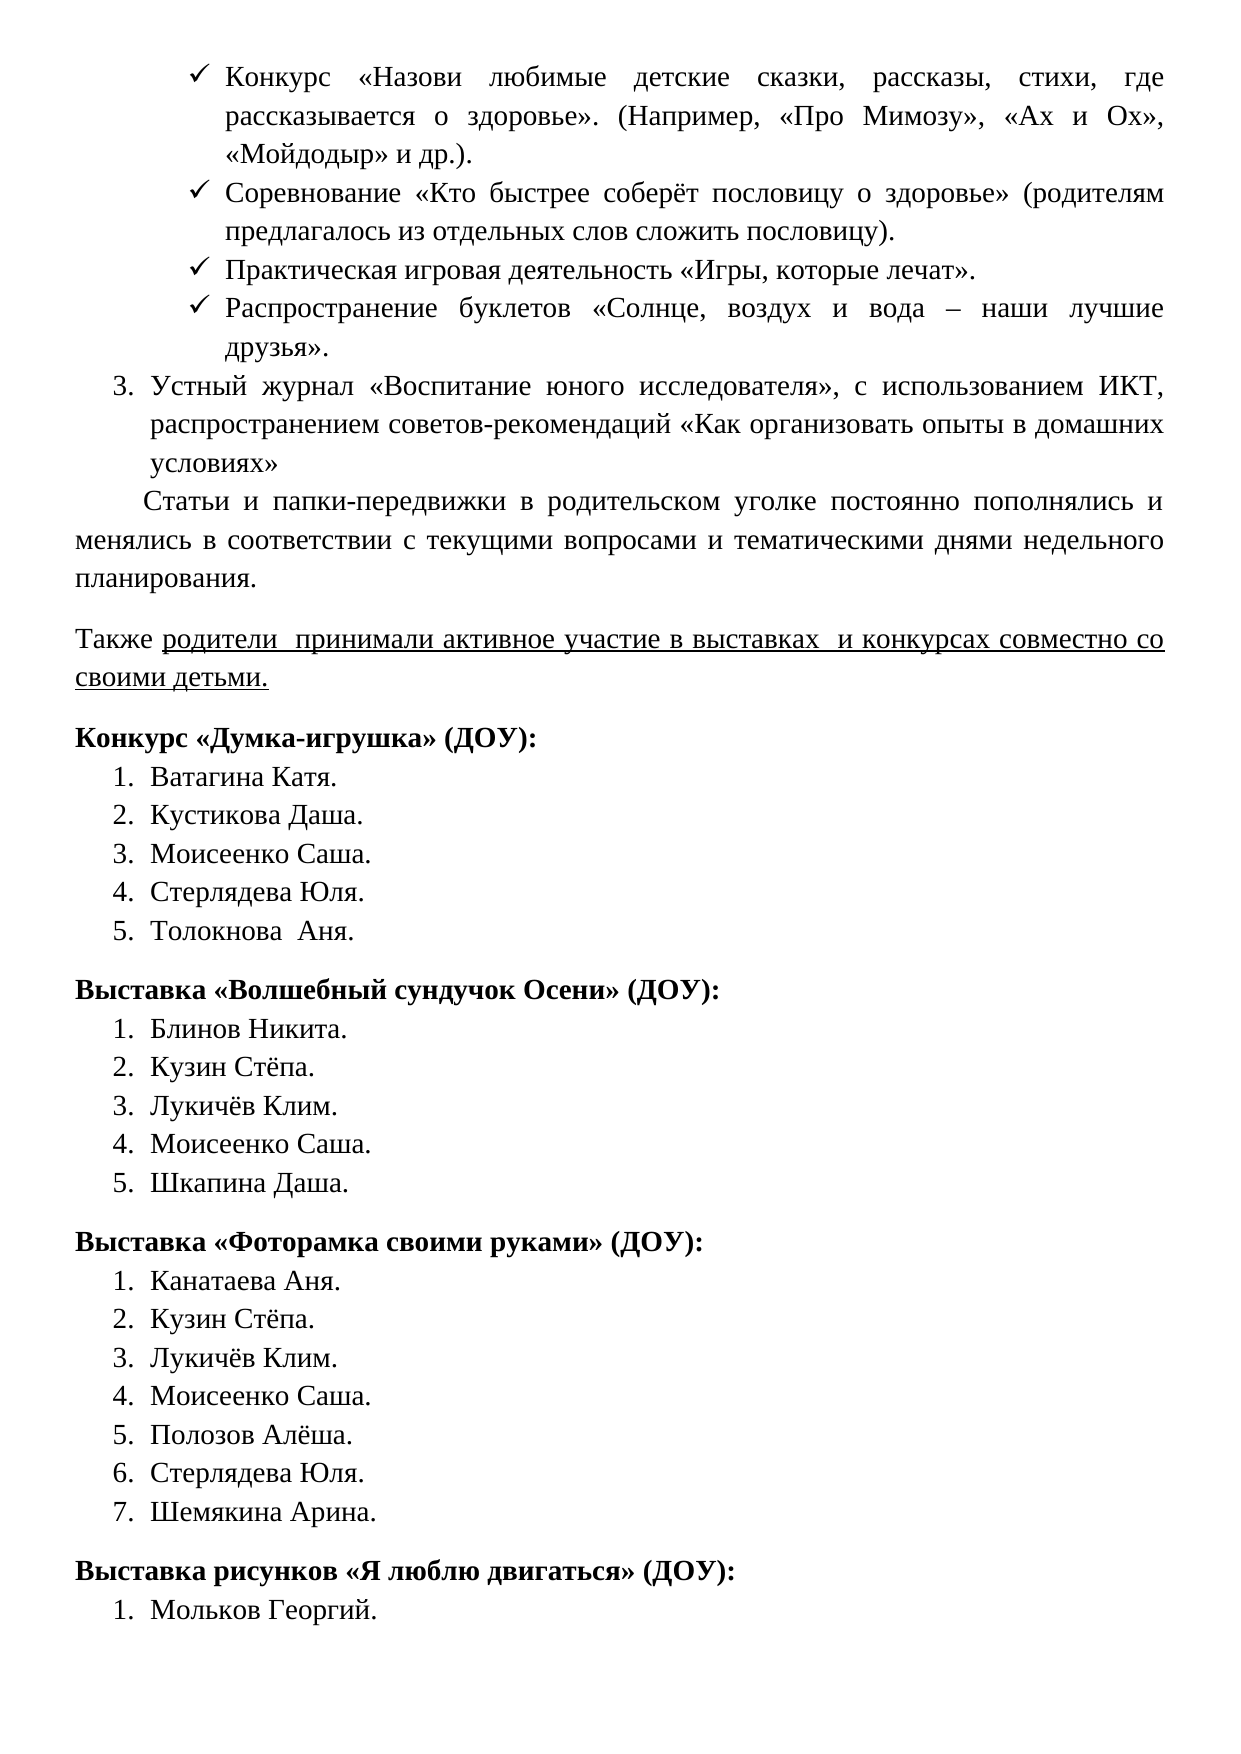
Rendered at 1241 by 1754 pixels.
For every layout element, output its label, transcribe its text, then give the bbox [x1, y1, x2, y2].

list Кузин Стёпа. [112, 1049, 1165, 1083]
list Конкурс «Назови любимые детские сказки, рассказы, стихи, где рассказывается о здоровье». (Например, «Про Мимозу», «Ах и Ох», «Мойдодыр» и др.). [187, 59, 1165, 170]
text Выставка «Фоторамка своими руками» (ДОУ): [75, 1224, 1165, 1258]
text Конкурс «Думка-игрушка» (ДОУ): [75, 720, 1165, 754]
list Шкапина Даша. [112, 1165, 1165, 1198]
list Лукичёв Клим. [112, 1340, 1165, 1373]
list Блинов Никита. [112, 1011, 1165, 1044]
list Кузин Стёпа. [112, 1301, 1165, 1335]
list Канатаева Аня. [112, 1263, 1165, 1296]
list Устный журнал «Воспитание юного исследователя», с использованием ИКТ, распространением советов-рекомендаций «Как организовать опыты в домашних условиях» [112, 368, 1165, 478]
list Практическая игровая деятельность «Игры, которые лечат». [187, 252, 1165, 286]
list Соревнование «Кто быстрее соберёт пословицу о здоровье» (родителям предлагалось из отдельных слов сложить пословицу). [187, 175, 1165, 247]
list Моисеенко Саша. [112, 1378, 1165, 1412]
text Выставка рисунков «Я люблю двигаться» (ДОУ): [75, 1553, 1165, 1587]
text Также родители принимали активное участие в выставках и конкурсах совместно со своими детьми. [75, 621, 1165, 693]
list Толокнова Аня. [112, 913, 1165, 946]
list Распространение буклетов «Солнце, воздух и вода – наши лучшие друзья». [187, 291, 1165, 363]
list Полозов Алёша. [112, 1417, 1165, 1451]
list Лукичёв Клим. [112, 1088, 1165, 1121]
list Шемякина Арина. [112, 1494, 1165, 1528]
list Стерлядева Юля. [112, 874, 1165, 908]
text Статьи и папки-передвижки в родительском уголке постоянно пополнялись и менялись в соответствии с текущими вопросами и тематическими днями недельного планирования. [75, 483, 1165, 594]
list Ватагина Катя. [112, 759, 1165, 792]
list Моисеенко Саша. [112, 1126, 1165, 1160]
text Выставка «Волшебный сундучок Осени» (ДОУ): [75, 972, 1165, 1006]
list Стерлядева Юля. [112, 1456, 1165, 1489]
list Кустикова Даша. [112, 797, 1165, 831]
list Моисеенко Саша. [112, 836, 1165, 869]
list Мольков Георгий. [112, 1592, 1165, 1626]
